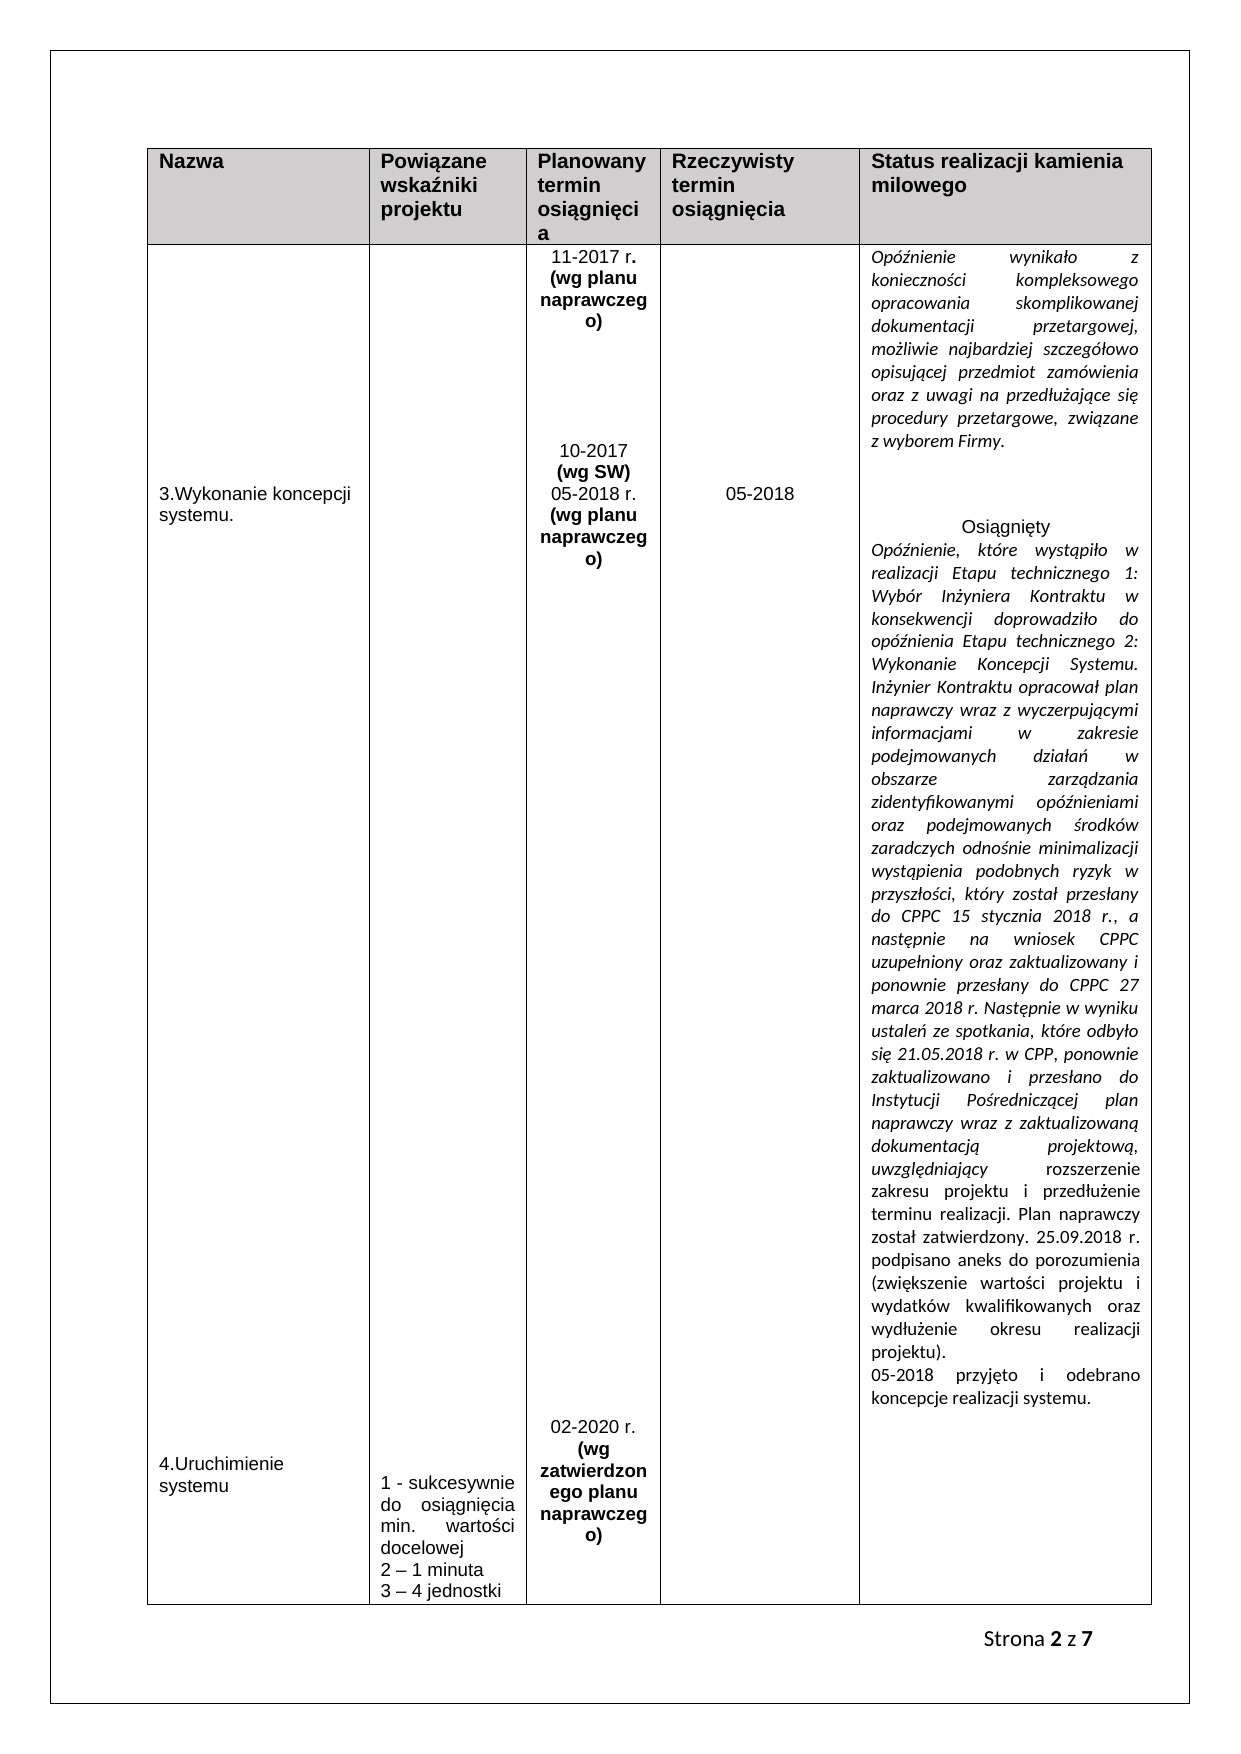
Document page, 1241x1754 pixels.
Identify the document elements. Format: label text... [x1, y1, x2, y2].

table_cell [148, 245, 369, 1604]
table_header Powiązane wskaźniki projektu [370, 149, 526, 244]
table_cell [860, 245, 1151, 1604]
table_header Planowany termin osiągnięcia [527, 149, 660, 244]
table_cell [527, 245, 660, 1604]
table_cell 02-2017 r. 11-2017 r. 05-2018 [661, 245, 859, 1604]
table_header Rzeczywisty termin osiągnięcia [661, 149, 859, 244]
table_header Nazwa [148, 149, 369, 244]
table_header Status realizacji kamienia milowego [860, 149, 1151, 244]
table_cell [370, 245, 526, 1604]
